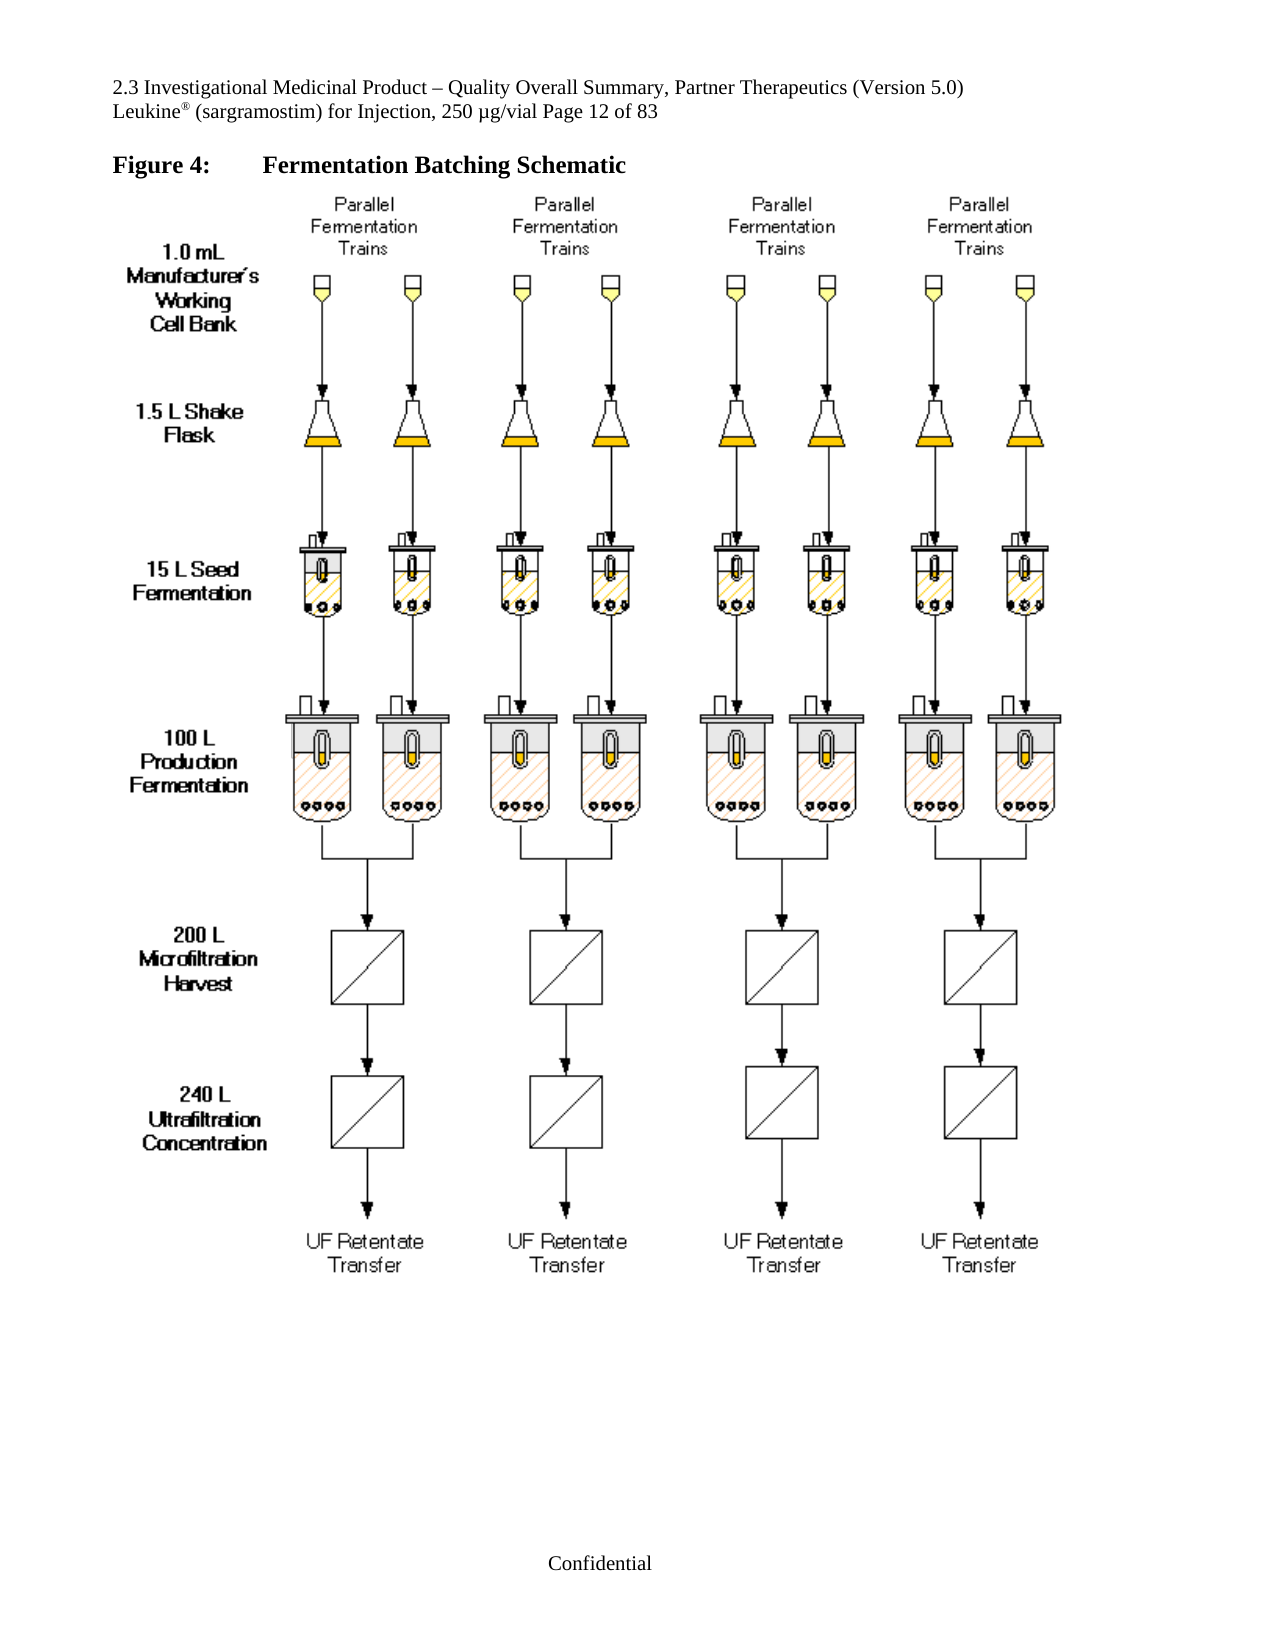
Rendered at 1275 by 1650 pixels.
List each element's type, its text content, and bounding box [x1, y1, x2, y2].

picture [112, 191, 1074, 1285]
